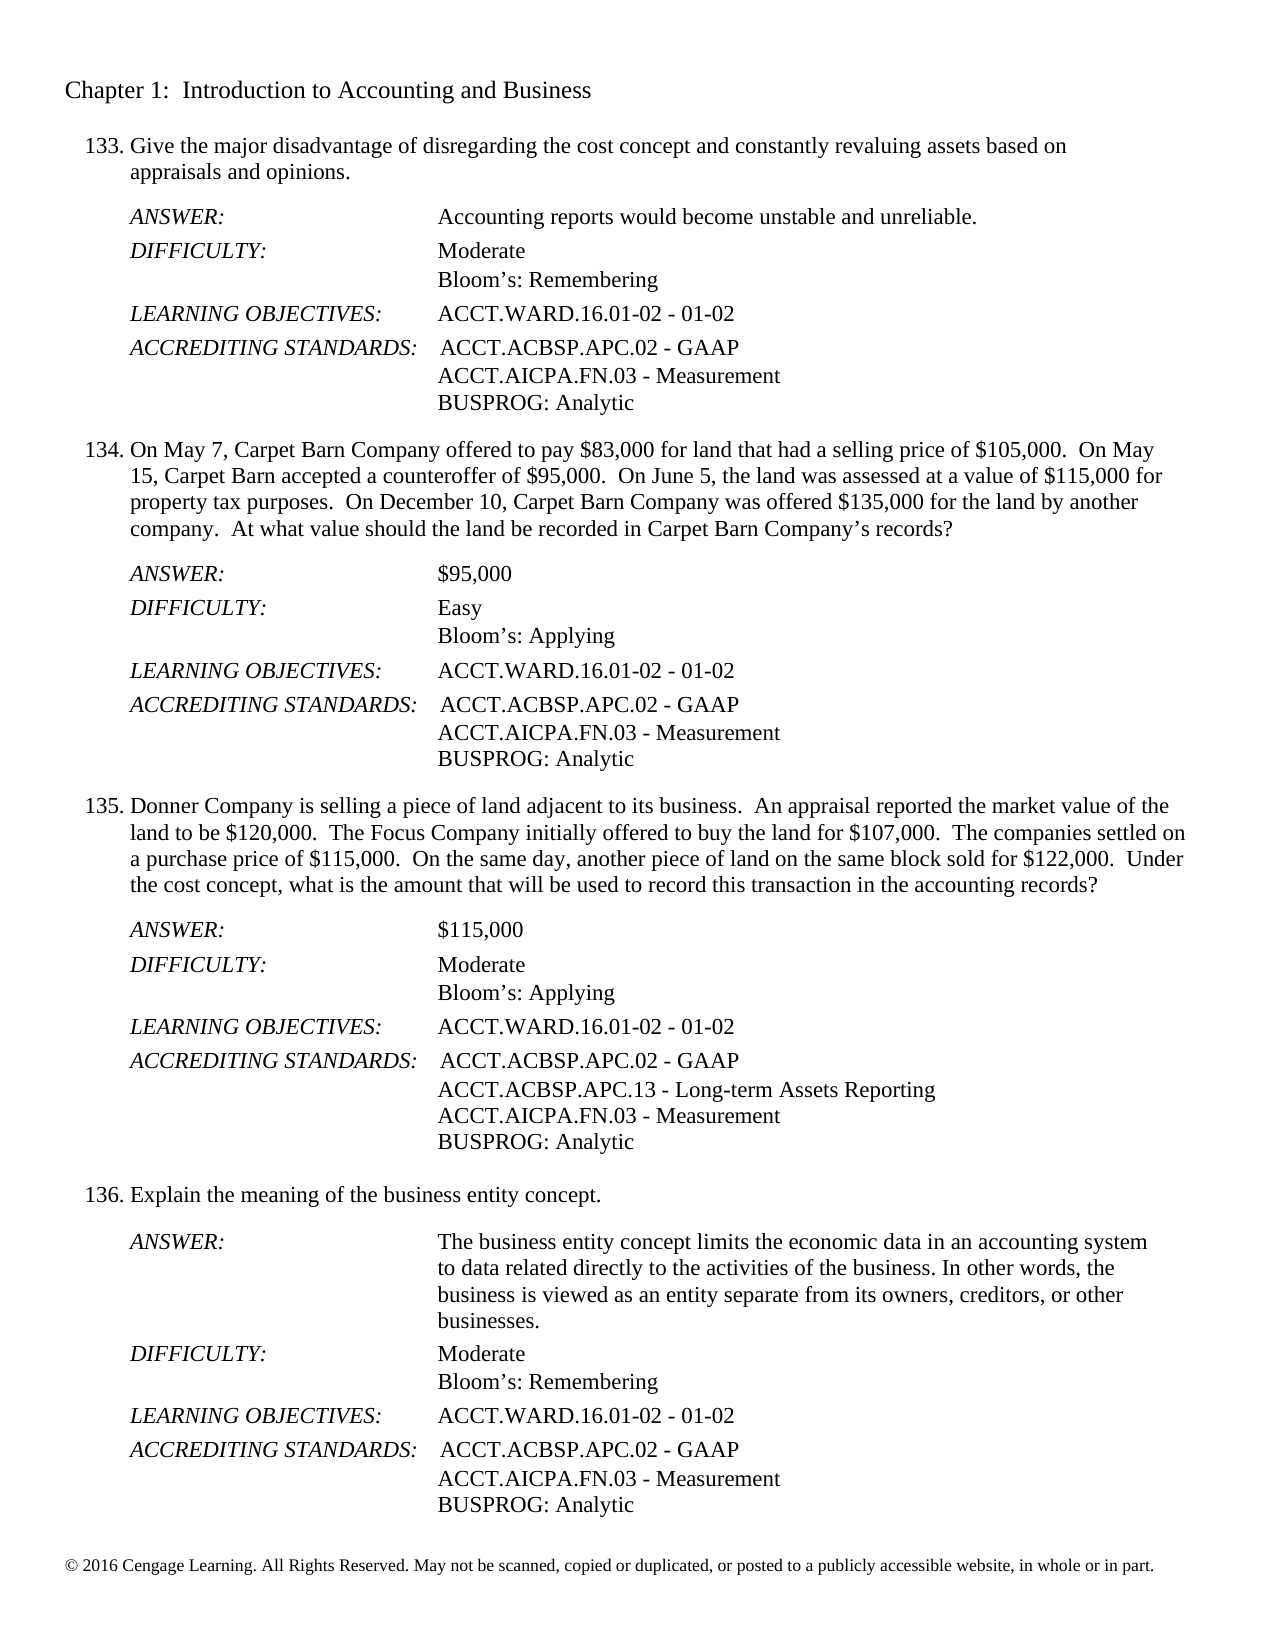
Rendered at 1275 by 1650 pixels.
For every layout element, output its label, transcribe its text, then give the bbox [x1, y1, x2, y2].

text Bloom’s: Remembering [437, 266, 1210, 292]
text ANSWER: The business entity concept limits the economic data in an accounting system to data related directly to the activities of the business. In other words, the business is viewed as an entity separate from its owners, creditors, or other businesses. [130, 1228, 1172, 1333]
text LEARNING OBJECTIVES: ACCT.WARD.16.01-02 - 01-02 [130, 1402, 1210, 1428]
text ANSWER: Accounting reports would become unstable and unreliable. [130, 203, 1210, 229]
text Bloom’s: Remembering [437, 1368, 1210, 1394]
text ANSWER: $115,000 [130, 916, 1210, 943]
list Donner Company is selling a piece of land adjacent to its business. An appraisal reported the market value of the land to be $120,000. The Focus Company initially offered to buy the land for $107,000. The companies settled on a purchase price of $115,000. On the same day, another piece of land on the same block sold for $122,000. Under the cost concept, what is the amount that will be used to record this transaction in the accounting records? [84, 792, 1187, 898]
text ACCREDITING STANDARDS: ACCT.ACBSP.APC.02 - GAAP [130, 334, 1210, 361]
text BUSPROG: Analytic [437, 1128, 1210, 1155]
text DIFFICULTY: Moderate [130, 951, 1210, 977]
list Give the major disadvantage of disregarding the cost concept and constantly revaluing assets based on appraisals and opinions. [84, 132, 1152, 184]
text ACCT.AICPA.FN.03 - Measurement BUSPROG: Analytic [437, 1465, 894, 1517]
list Explain the meaning of the business entity concept. [84, 1181, 1210, 1207]
text ACCREDITING STANDARDS: ACCT.ACBSP.APC.02 - GAAP [130, 1048, 1210, 1074]
text ACCT.AICPA.FN.03 - Measurement BUSPROG: Analytic [437, 719, 894, 772]
text ACCT.AICPA.FN.03 - Measurement BUSPROG: Analytic [437, 363, 894, 415]
text ACCT.ACBSP.APC.13 - Long-term Assets Reporting ACCT.AICPA.FN.03 - Measurement [437, 1076, 1107, 1128]
text DIFFICULTY: Moderate [130, 1340, 1210, 1366]
text LEARNING OBJECTIVES: ACCT.WARD.16.01-02 - 01-02 [130, 1013, 1210, 1039]
text ACCREDITING STANDARDS: ACCT.ACBSP.APC.02 - GAAP [130, 1437, 1210, 1463]
text LEARNING OBJECTIVES: ACCT.WARD.16.01-02 - 01-02 [130, 300, 1210, 326]
text ACCREDITING STANDARDS: ACCT.ACBSP.APC.02 - GAAP [130, 691, 1210, 717]
text LEARNING OBJECTIVES: ACCT.WARD.16.01-02 - 01-02 [130, 657, 1210, 683]
text ANSWER: $95,000 [130, 560, 1210, 586]
list On May 7, Carpet Barn Company offered to pay $83,000 for land that had a selling price of $105,000. On May 15, Carpet Barn accepted a counteroffer of $95,000. On June 5, the land was assessed at a value of $115,000 for property tax purposes. On December 10, Carpet Barn Company was offered $135,000 for the land by another company. At what value should the land be recorded in Carpet Barn Company’s records? [84, 436, 1178, 541]
text DIFFICULTY: Moderate [130, 238, 1210, 264]
text Bloom’s: Applying [437, 979, 1210, 1005]
text DIFFICULTY: Easy [130, 594, 1210, 621]
text Bloom’s: Applying [437, 622, 1210, 649]
